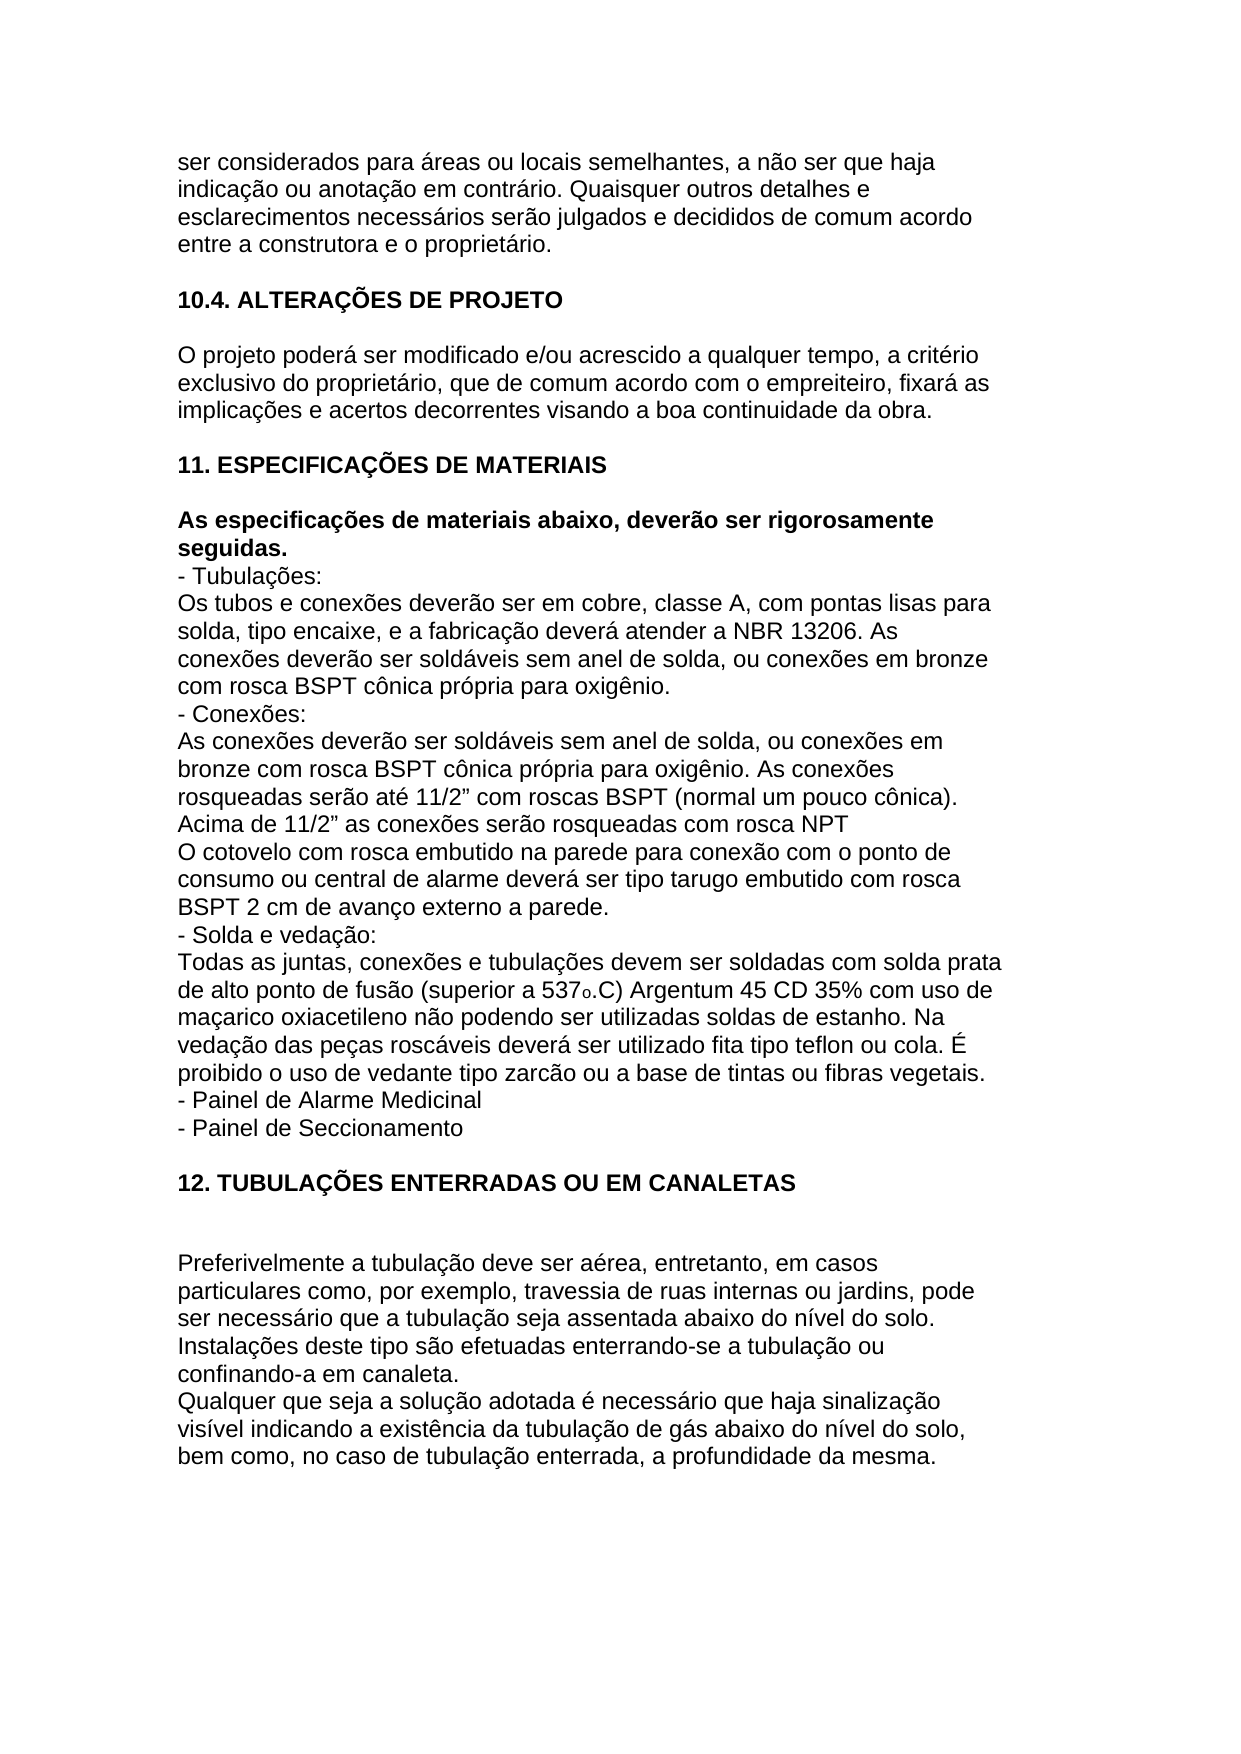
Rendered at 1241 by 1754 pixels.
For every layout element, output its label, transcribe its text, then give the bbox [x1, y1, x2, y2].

text 10.4. ALTERAÇÕES DE PROJETO [177, 286, 1004, 313]
text - Painel de Alarme Medicinal [177, 1086, 1004, 1114]
text O cotovelo com rosca embutido na parede para conexão com o ponto de consumo ou central de alarme deverá ser tipo tarugo embutido com rosca BSPT 2 cm de avanço externo a parede. [177, 838, 1004, 921]
text O projeto poderá ser modificado e/ou acrescido a qualquer tempo, a critério exclusivo do proprietário, que de comum acordo com o empreiteiro, fixará as implicações e acertos decorrentes visando a boa continuidade da obra. [177, 341, 1004, 424]
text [177, 148, 1004, 258]
text 11. ESPECIFICAÇÕES DE MATERIAIS [177, 451, 1004, 479]
text - Painel de Seccionamento [177, 1114, 1004, 1141]
text Todas as juntas, conexões e tubulações devem ser soldadas com solda prata de alto ponto de fusão (superior a 537o.C) Argentum 45 CD 35% com uso de maçarico oxiacetileno não podendo ser utilizadas soldas de estanho. Na vedação das peças roscáveis deverá ser utilizado fita tipo teflon ou cola. É proibido o uso de vedante tipo zarcão ou a base de tintas ou fibras vegetais. [177, 948, 1004, 1086]
text Preferivelmente a tubulação deve ser aérea, entretanto, em casos particulares como, por exemplo, travessia de ruas internas ou jardins, pode ser necessário que a tubulação seja assentada abaixo do nível do solo. [177, 1249, 1004, 1332]
text Instalações deste tipo são efetuadas enterrando-se a tubulação ou confinando-a em canaleta. [177, 1332, 1004, 1387]
text As especificações de materiais abaixo, deverão ser rigorosamente seguidas. [177, 506, 1004, 562]
text Qualquer que seja a solução adotada é necessário que haja sinalização visível indicando a existência da tubulação de gás abaixo do nível do solo, bem como, no caso de tubulação enterrada, a profundidade da mesma. [177, 1387, 1004, 1470]
text - Conexões: [177, 700, 1004, 727]
text 12. Tubulações enterradas ou em Canaletas [177, 1169, 1004, 1197]
text - Solda e vedação: [177, 921, 1004, 948]
text As conexões deverão ser soldáveis sem anel de solda, ou conexões em bronze com rosca BSPT cônica própria para oxigênio. As conexões rosqueadas serão até 11/2” com roscas BSPT (normal um pouco cônica). Acima de 11/2” as conexões serão rosqueadas com rosca NPT [177, 727, 1004, 838]
text Os tubos e conexões deverão ser em cobre, classe A, com pontas lisas para solda, tipo encaixe, e a fabricação deverá atender a NBR 13206. As conexões deverão ser soldáveis sem anel de solda, ou conexões em bronze com rosca BSPT cônica própria para oxigênio. [177, 589, 1004, 700]
text - Tubulações: [177, 562, 1004, 589]
